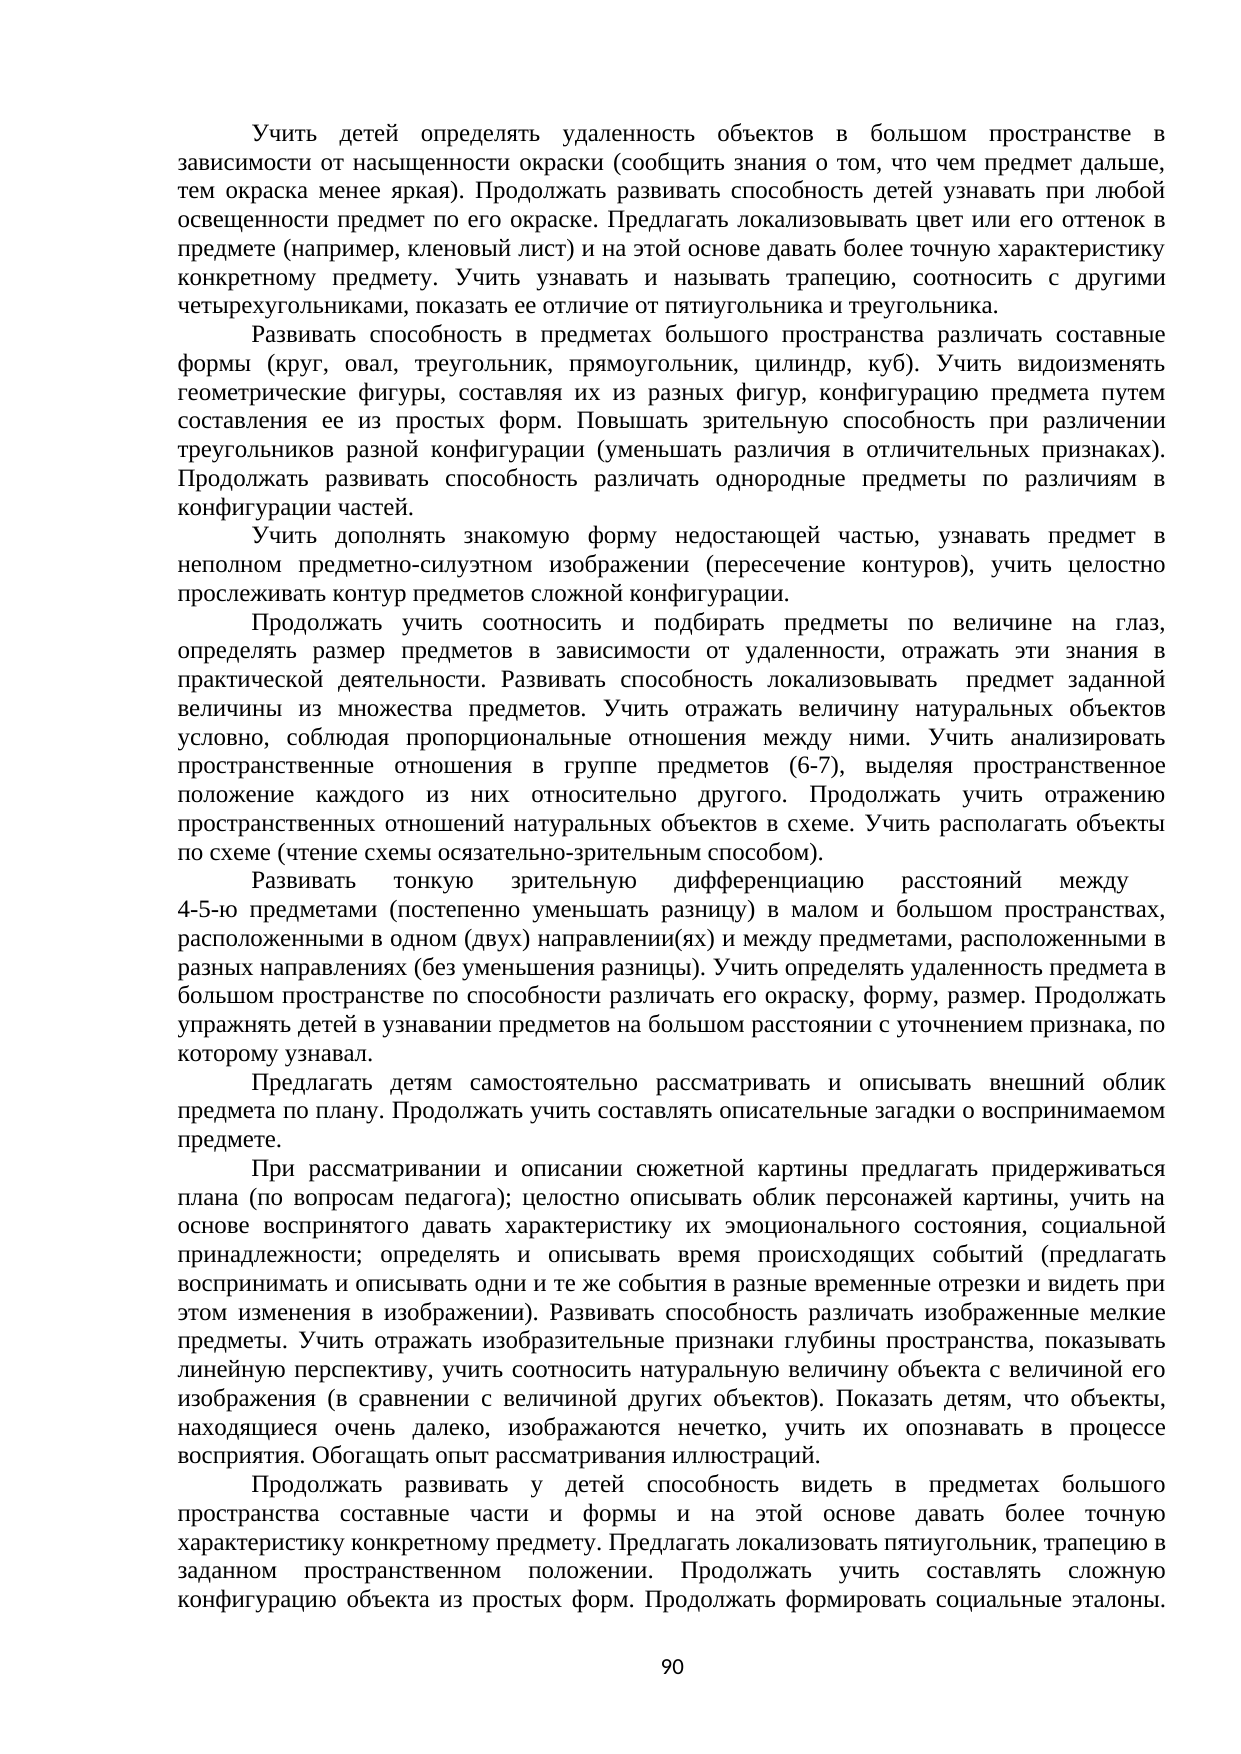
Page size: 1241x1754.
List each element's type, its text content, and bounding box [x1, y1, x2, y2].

text Учить детей определять удаленность объектов в большом пространстве в зависимости от насыщенности окраски (сообщить знания о том, что чем предмет дальше, тем окраска менее яркая). Продолжать развивать способность детей узнавать при любой освещенности предмет по его окраске. Предлагать локализовывать цвет или его оттенок в предмете (например, кленовый лист) и на этой основе давать более точную характеристику конкретному предмету. Учить узнавать и называть трапецию, соотносить с другими четырехугольниками, показать ее отличие от пятиугольника и треугольника. [177, 118, 1167, 319]
text Предлагать детям самостоятельно рассматривать и описывать внешний облик предмета по плану. Продолжать учить составлять описательные загадки о воспринимаемом предмете. [177, 1067, 1167, 1153]
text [177, 1469, 1167, 1613]
text Учить дополнять знакомую форму недостающей частью, узнавать предмет в неполном предметно-силуэтном изображении (пересечение контуров), учить целостно прослеживать контур предметов сложной конфигурации. [177, 521, 1167, 607]
text Продолжать учить соотносить и подбирать предметы по величине на глаз, определять размер предметов в зависимости от удаленности, отражать эти знания в практической деятельности. Развивать способность локализовывать предмет заданной величины из множества предметов. Учить отражать величину натуральных объектов условно, соблюдая пропорциональные отношения между ними. Учить анализировать пространственные отношения в группе предметов (6-7), выделяя пространственное положение каждого из них относительно другого. Продолжать учить отражению пространственных отношений натуральных объектов в схеме. Учить располагать объекты по схеме (чтение схемы осязательно-зрительным способом). [177, 607, 1167, 866]
text Развивать способность в предметах большого пространства различать составные формы (круг, овал, треугольник, прямоугольник, цилиндр, куб). Учить видоизменять геометрические фигуры, составляя их из разных фигур, конфигурацию предмета путем составления ее из простых форм. Повышать зрительную способность при различении треугольников разной конфигурации (уменьшать различия в отличительных признаках). Продолжать развивать способность различать однородные предметы по различиям в конфигурации частей. [177, 319, 1167, 521]
text Развивать тонкую зрительную дифференциацию расстояний между 4-5-ю предметами (постепенно уменьшать разницу) в малом и большом пространствах, расположенными в одном (двух) направлении(ях) и между предметами, расположенными в разных направлениях (без уменьшения разницы). Учить определять удаленность предмета в большом пространстве по способности различать его окраску, форму, размер. Продолжать упражнять детей в узнавании предметов на большом расстоянии с уточнением признака, по которому узнавал. [177, 866, 1167, 1067]
text При рассматривании и описании сюжетной картины предлагать придерживаться плана (по вопросам педагога); целостно описывать облик персонажей картины, учить на основе воспринятого давать характеристику их эмоционального состояния, социальной принадлежности; определять и описывать время происходящих событий (предлагать воспринимать и описывать одни и те же события в разные временные отрезки и видеть при этом изменения в изображении). Развивать способность различать изображенные мелкие предметы. Учить отражать изобразительные признаки глубины пространства, показывать линейную перспективу, учить соотносить натуральную величину объекта с величиной его изображения (в сравнении с величиной других объектов). Показать детям, что объекты, находящиеся очень далеко, изображаются нечетко, учить их опознавать в процессе восприятия. Обогащать опыт рассматривания иллюстраций. [177, 1153, 1167, 1469]
